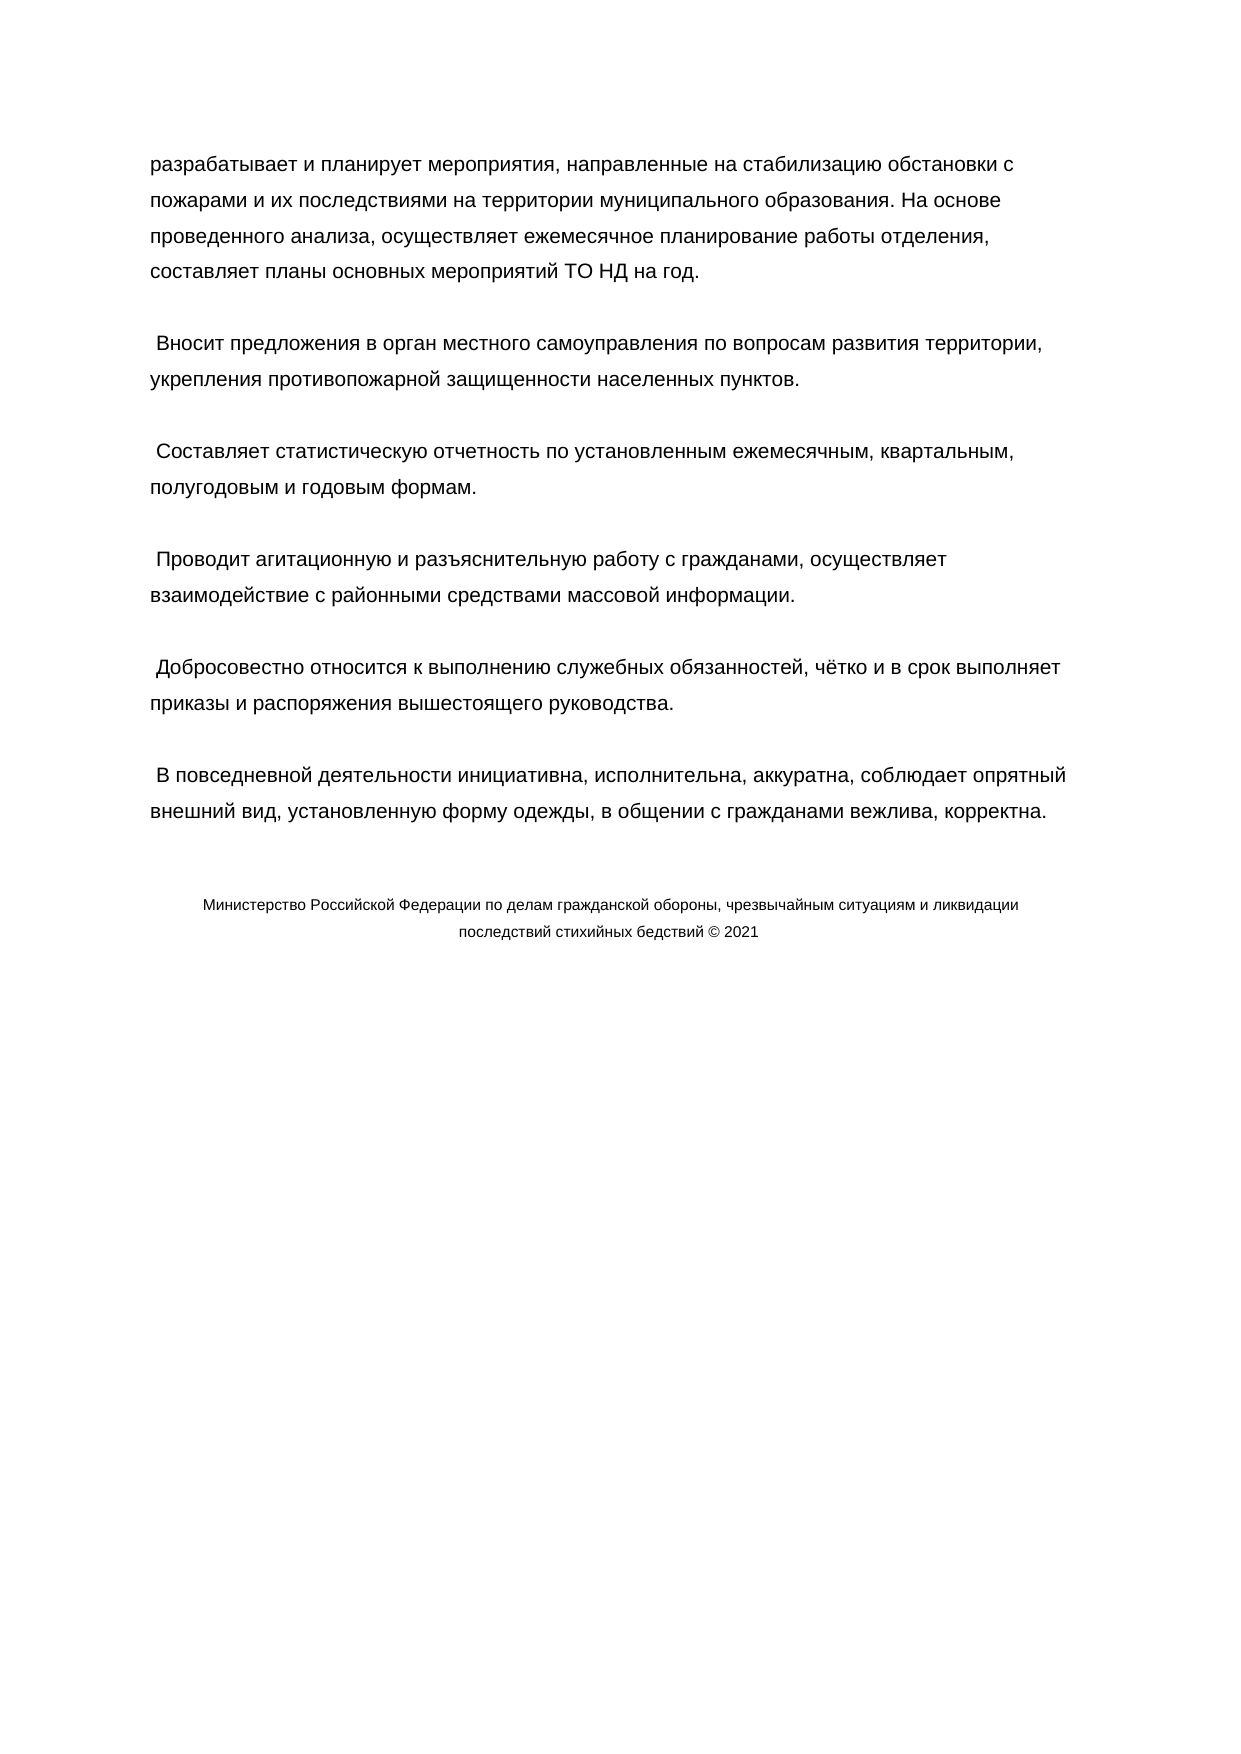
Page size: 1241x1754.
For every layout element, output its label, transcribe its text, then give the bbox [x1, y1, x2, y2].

table_cell Министерство Российской Федерации по делам гражданской обороны, чрезвычайным ситуациям и ликвидации последствий стихийных бедствий © 2021 [140, 895, 1078, 977]
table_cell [140, 150, 1078, 895]
